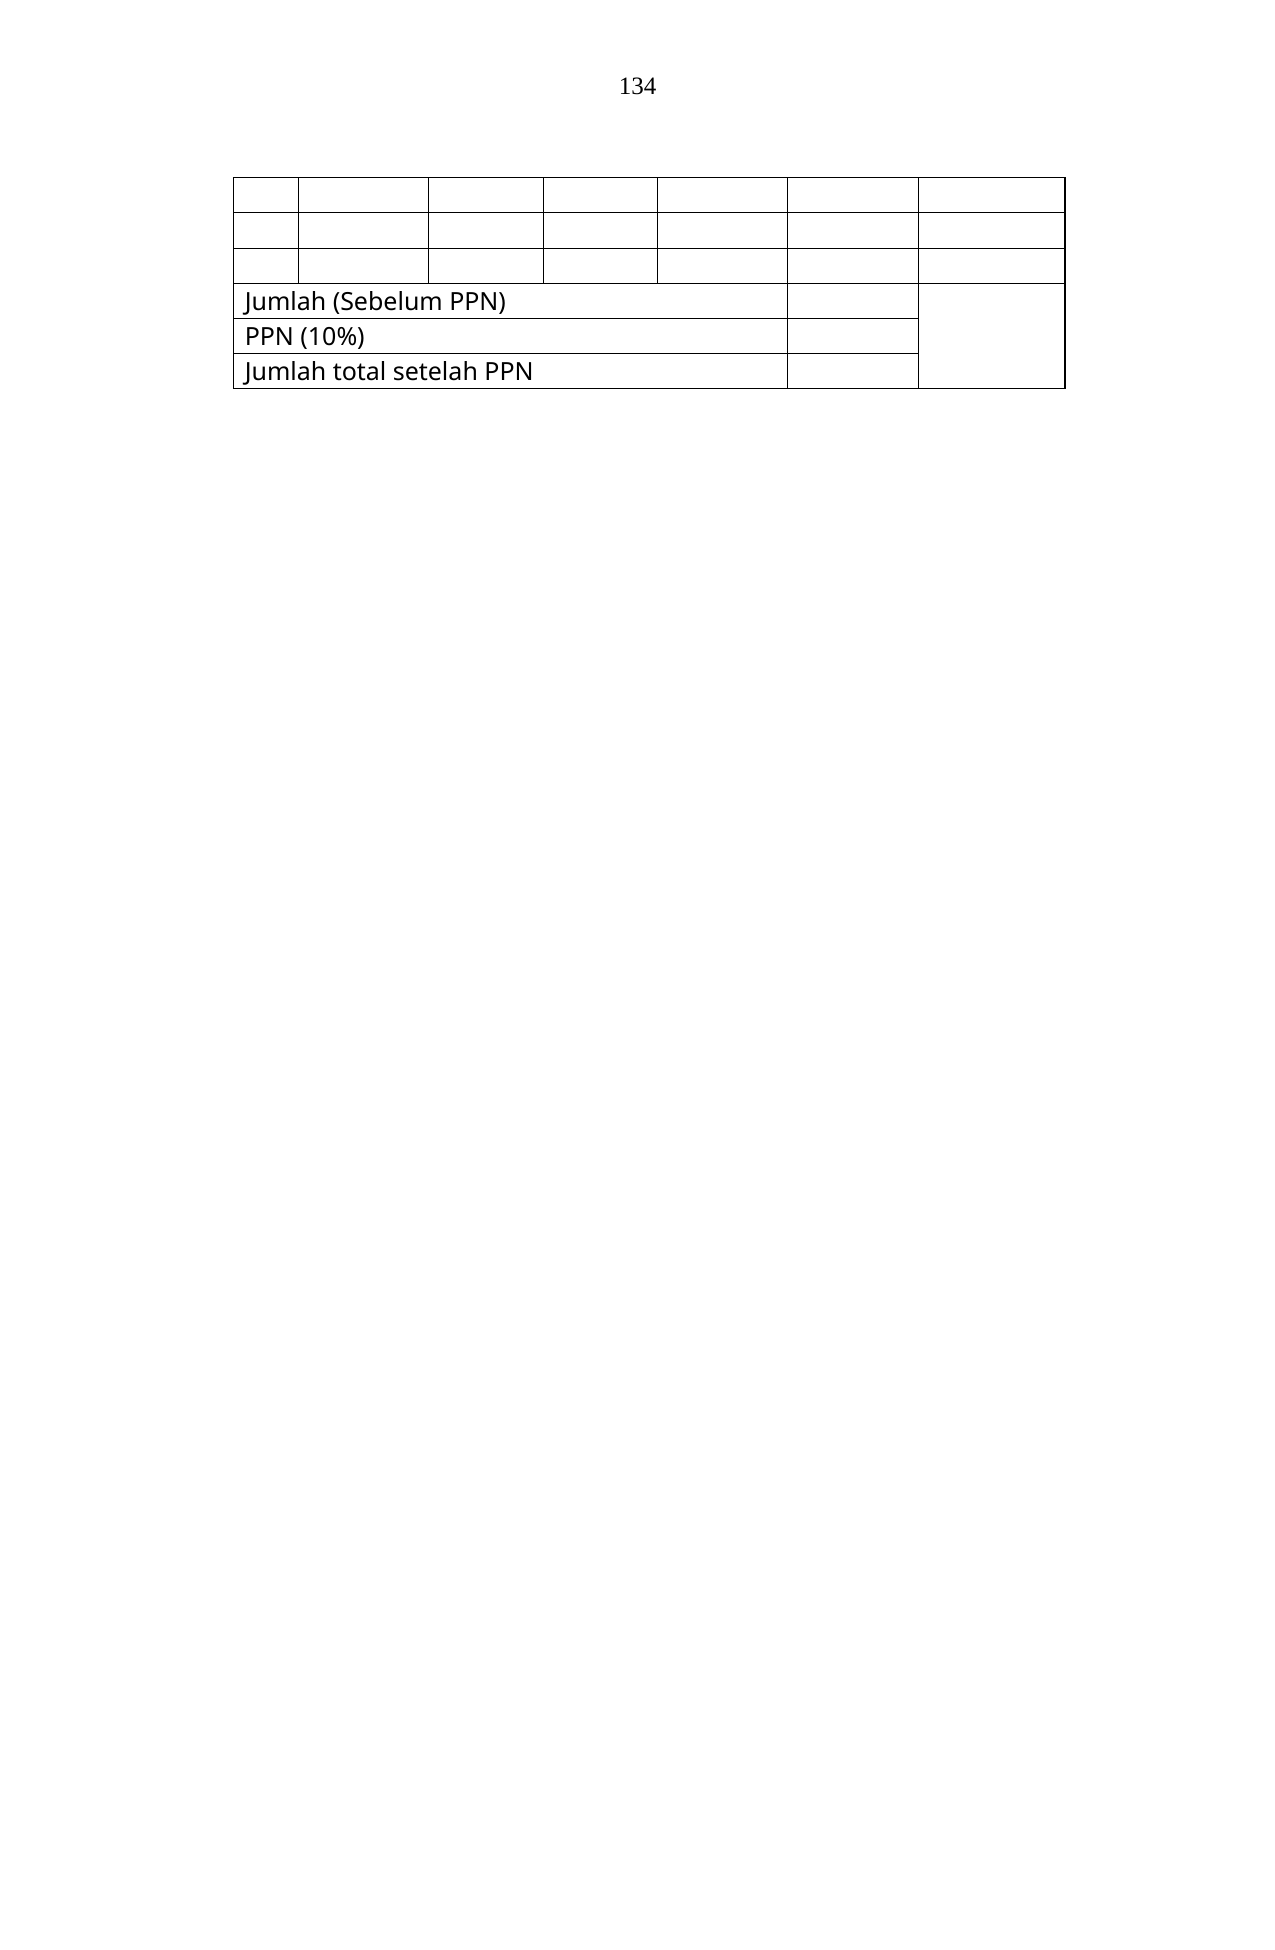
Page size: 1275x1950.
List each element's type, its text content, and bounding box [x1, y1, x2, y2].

table_cell [658, 213, 787, 247]
table_cell PPN (10%) [234, 319, 787, 353]
table_cell [788, 354, 918, 388]
table_cell [544, 249, 657, 282]
table_cell [788, 319, 918, 353]
table_cell [299, 213, 428, 247]
table_cell [788, 249, 918, 282]
table_cell [919, 284, 1064, 388]
table_cell [544, 213, 657, 247]
table_cell Jumlah (Sebelum PPN) [234, 284, 787, 318]
table_cell [788, 213, 918, 247]
table_cell [234, 213, 298, 247]
table_cell [234, 249, 298, 282]
table_cell [919, 213, 1064, 247]
table_cell [788, 284, 918, 318]
table_cell [299, 178, 428, 212]
table_cell [234, 178, 298, 212]
table_cell [919, 249, 1064, 282]
table_cell [429, 213, 543, 247]
table_cell [658, 178, 787, 212]
table_cell [299, 249, 428, 282]
table_cell [788, 178, 918, 212]
table_cell Jumlah total setelah PPN [234, 354, 787, 388]
table_cell [919, 178, 1064, 212]
table_cell [429, 178, 543, 212]
table_cell [429, 249, 543, 282]
table_cell [544, 178, 657, 212]
table_cell [658, 249, 787, 282]
